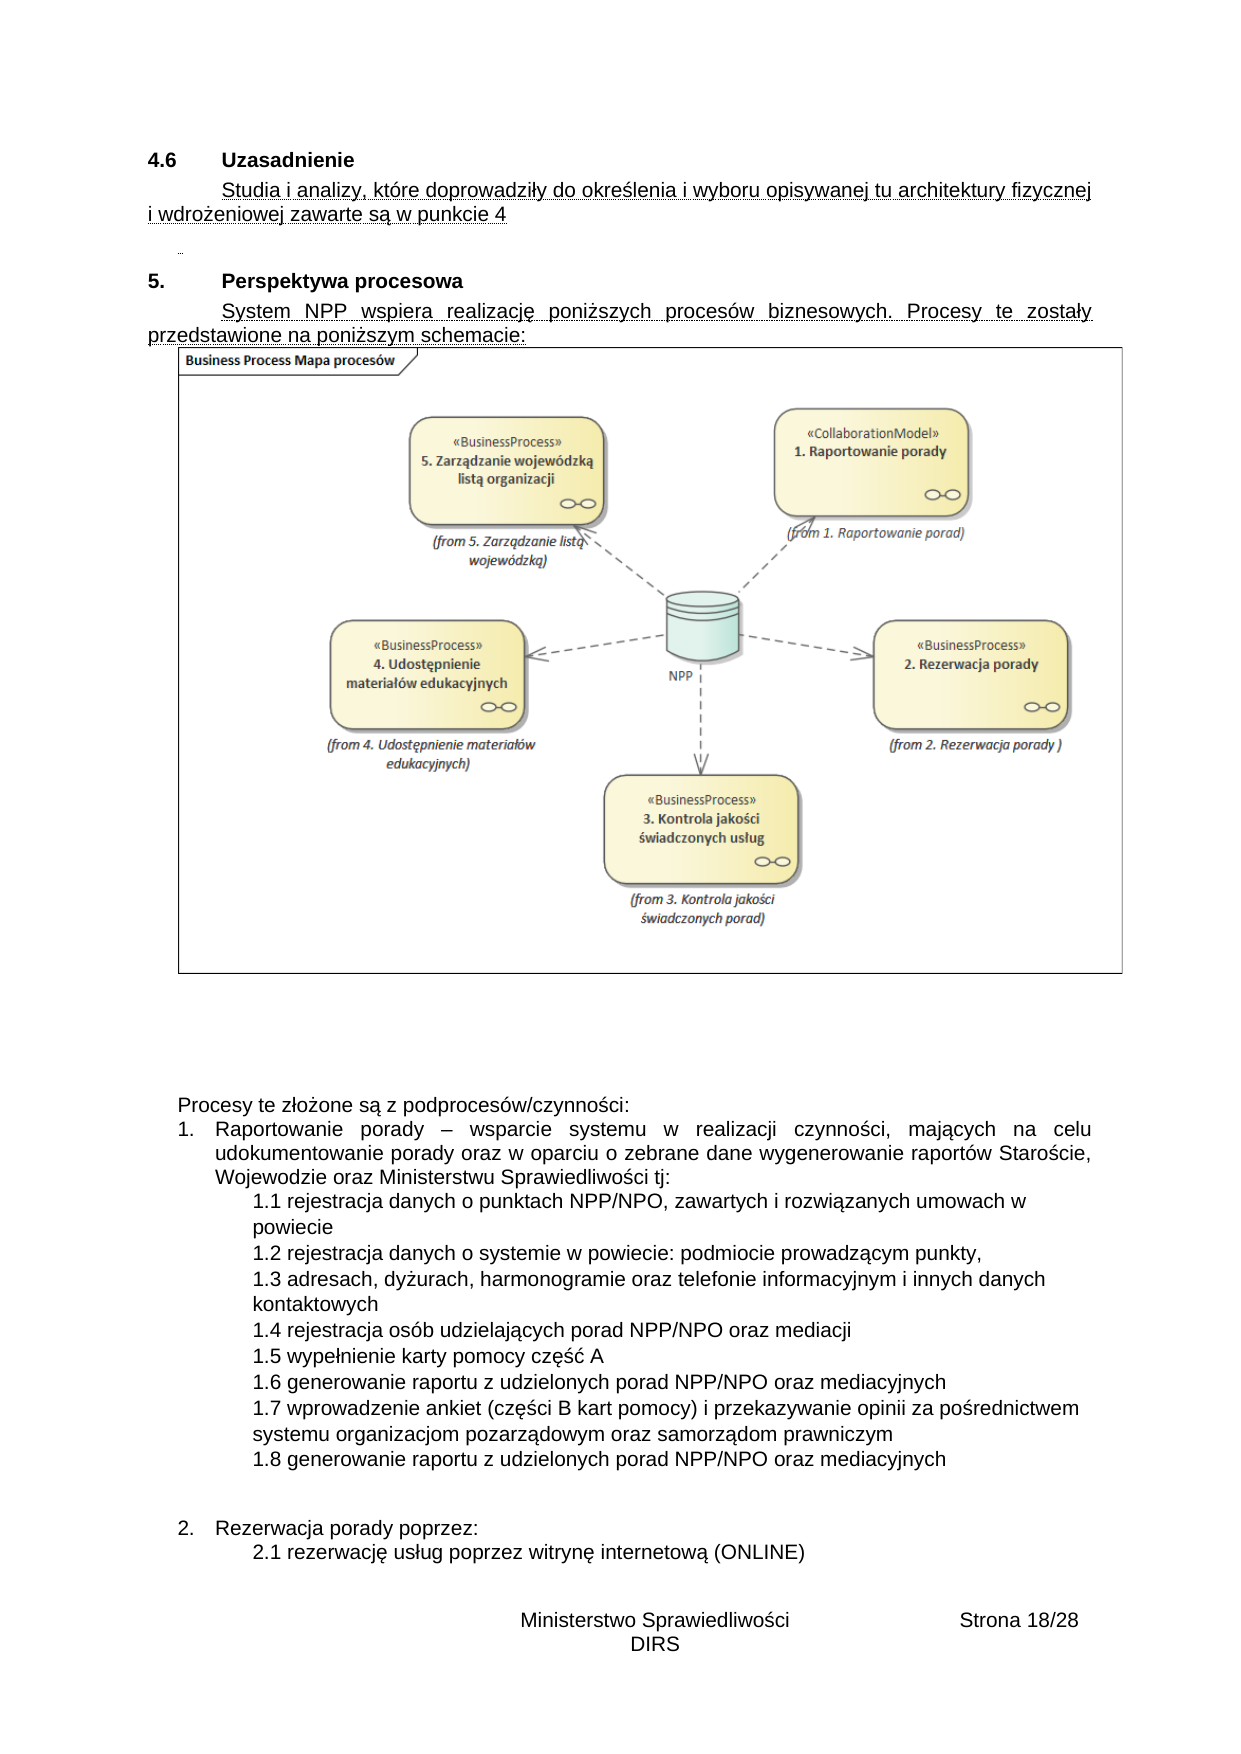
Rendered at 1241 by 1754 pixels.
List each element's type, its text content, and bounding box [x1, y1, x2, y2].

text 1.1 rejestracja danych o punktach NPP/NPO, zawartych i rozwiązanych umowach w powiecie [252, 1189, 1092, 1239]
text Studia i analizy, które doprowadziły do określenia i wyboru opisywanej tu architektury fizycznej i wdrożeniowej zawarte są w punkcie 4 [148, 178, 1092, 226]
list Raportowanie porady – wsparcie systemu w realizacji czynności, mających na celu udokumentowanie porady oraz w oparciu o zebrane dane wygenerowanie raportów Staroście, Wojewodzie oraz Ministerstwu Sprawiedliwości tj: [177, 1117, 1092, 1189]
text 1.5 wypełnienie karty pomocy część A [252, 1344, 1092, 1368]
text 1.2 rejestracja danych o systemie w powiecie: podmiocie prowadzącym punkty, [252, 1241, 1092, 1264]
text Procesy te złożone są z podprocesów/czynności: [177, 1093, 1092, 1117]
text 1.8 generowanie raportu z udzielonych porad NPP/NPO oraz mediacyjnych [252, 1447, 1092, 1471]
text System NPP wspiera realizację poniższych procesów biznesowych. Procesy te zostały przedstawione na poniższym schemacie: [148, 299, 1092, 347]
text 1.6 generowanie raportu z udzielonych porad NPP/NPO oraz mediacyjnych [252, 1370, 1092, 1394]
picture [177, 346, 1123, 974]
text 1.4 rejestracja osób udzielających porad NPP/NPO oraz mediacji [252, 1318, 1092, 1342]
list Rezerwacja porady poprzez: [177, 1516, 1092, 1539]
subtitle Uzasadnienie [148, 148, 1092, 172]
text 1.7 wprowadzenie ankiet (części B kart pomocy) i przekazywanie opinii za pośrednictwem systemu organizacjom pozarządowym oraz samorządom prawniczym [252, 1396, 1092, 1445]
text 1.3 adresach, dyżurach, harmonogramie oraz telefonie informacyjnym i innych danych kontaktowych [252, 1266, 1092, 1316]
text 2.1 rezerwację usług poprzez witrynę internetową (ONLINE) [252, 1539, 1092, 1563]
subtitle Perspektywa procesowa [148, 269, 1092, 293]
